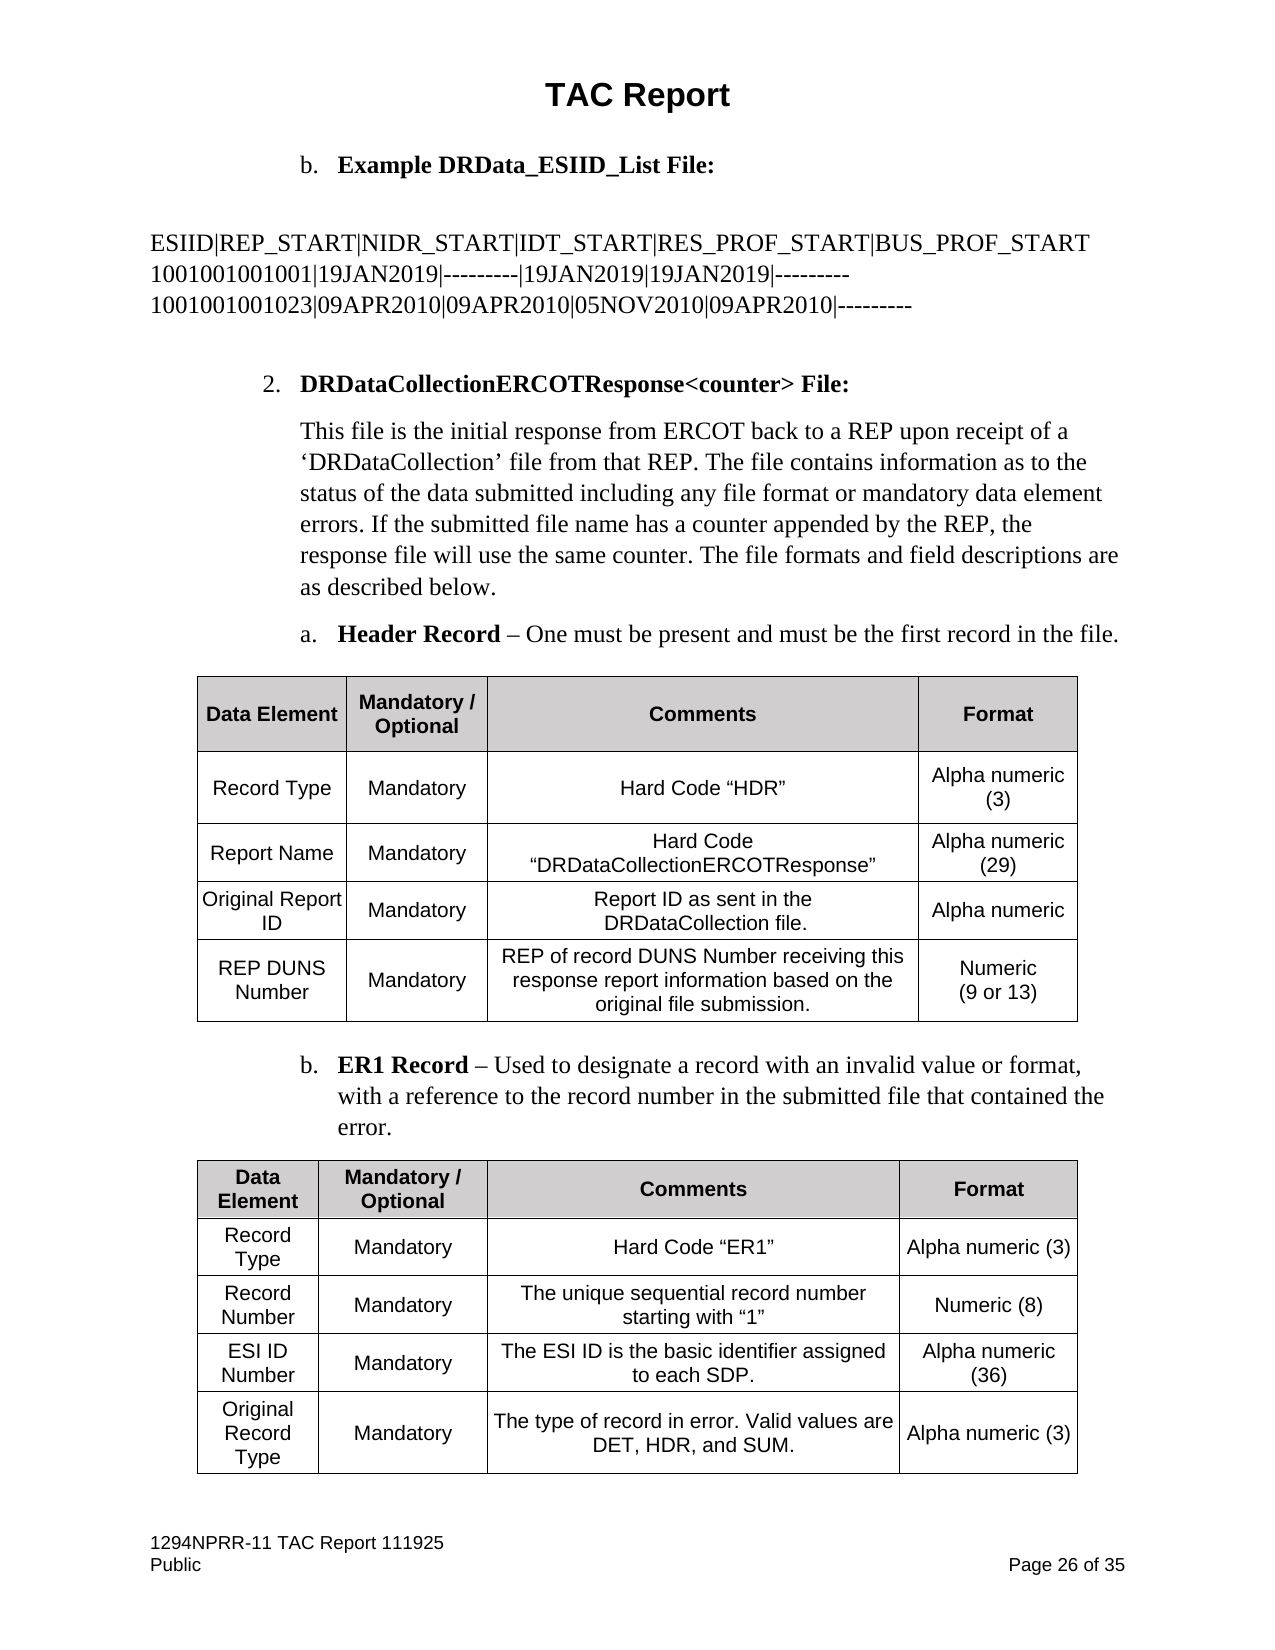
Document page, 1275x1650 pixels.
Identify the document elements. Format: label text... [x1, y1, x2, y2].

table_cell Hard Code “ER1” [488, 1219, 899, 1275]
table_header Format [919, 677, 1077, 751]
table_cell Mandatory [347, 882, 487, 939]
list 2. DRDataCollectionERCOTResponse<counter> File: [262, 369, 1125, 397]
text ESIID|REP_START|NIDR_START|IDT_START|RES_PROF_START|BUS_PROF_START [150, 228, 1125, 257]
table_cell Numeric (8) [900, 1276, 1077, 1333]
table_cell The ESI ID is the basic identifier assigned to each SDP. [488, 1334, 899, 1391]
table_cell Mandatory [347, 940, 487, 1021]
table_cell Record Type [198, 1219, 318, 1275]
table_cell Original Record Type [198, 1392, 318, 1473]
table_cell Alpha numeric (3) [919, 752, 1077, 823]
table_cell Alpha numeric (3) [900, 1219, 1077, 1275]
text 1001001001023|09APR2010|09APR2010|05NOV2010|09APR2010|--------- [150, 290, 1125, 319]
table_header Data Element [198, 1161, 318, 1217]
text This file is the initial response from ERCOT back to a REP upon receipt of a ‘DRDataCollection’ file from that REP. The file contains information as to the status of the data submitted including any file format or mandatory data element errors. If the submitted file name has a counter appended by the REP, the response file will use the same counter. The file formats and field descriptions are as described below. [300, 416, 1125, 600]
table_cell Mandatory [347, 824, 487, 881]
table_cell Mandatory [319, 1219, 487, 1275]
table_cell Mandatory [319, 1334, 487, 1391]
table_cell Mandatory [347, 752, 487, 823]
table_header Comments [488, 677, 918, 751]
table_cell Hard Code “DRDataCollectionERCOTResponse” [488, 824, 918, 881]
table_header Comments [488, 1161, 899, 1217]
table_cell Alpha numeric (29) [919, 824, 1077, 881]
table_cell Alpha numeric [919, 882, 1077, 939]
list b. ER1 Record – Used to designate a record with an invalid value or format, with a reference to the record number in the submitted file that contained the error. [300, 1050, 1125, 1141]
table_cell Original Report ID [198, 882, 346, 939]
table_header Data Element [198, 677, 346, 751]
table_cell Alpha numeric (36) [900, 1334, 1077, 1391]
table_cell Mandatory [319, 1276, 487, 1333]
table_cell The unique sequential record number starting with “1” [488, 1276, 899, 1333]
list b. Example DRData_ESIID_List File: [300, 150, 1125, 209]
table_cell ESI ID Number [198, 1334, 318, 1391]
text 1001001001001|19JAN2019|---------|19JAN2019|19JAN2019|--------- [150, 259, 1125, 288]
table_cell Alpha numeric (3) [900, 1392, 1077, 1473]
table_cell Record Type [198, 752, 346, 823]
table_cell Record Number [198, 1276, 318, 1333]
table_header Mandatory / Optional [319, 1161, 487, 1217]
table_header Mandatory / Optional [347, 677, 487, 751]
table_cell Mandatory [319, 1392, 487, 1473]
table_cell Numeric (9 or 13) [919, 940, 1077, 1021]
table_cell Report ID as sent in the DRDataCollection file. [488, 882, 918, 939]
table_header Format [900, 1161, 1077, 1217]
table_cell Report Name [198, 824, 346, 881]
list a. Header Record – One must be present and must be the first record in the file. [300, 619, 1125, 676]
table_cell The type of record in error. Valid values are DET, HDR, and SUM. [488, 1392, 899, 1473]
table_cell REP DUNS Number [198, 940, 346, 1021]
table_cell REP of record DUNS Number receiving this response report information based on the original file submission. [488, 940, 918, 1021]
table_cell Hard Code “HDR” [488, 752, 918, 823]
